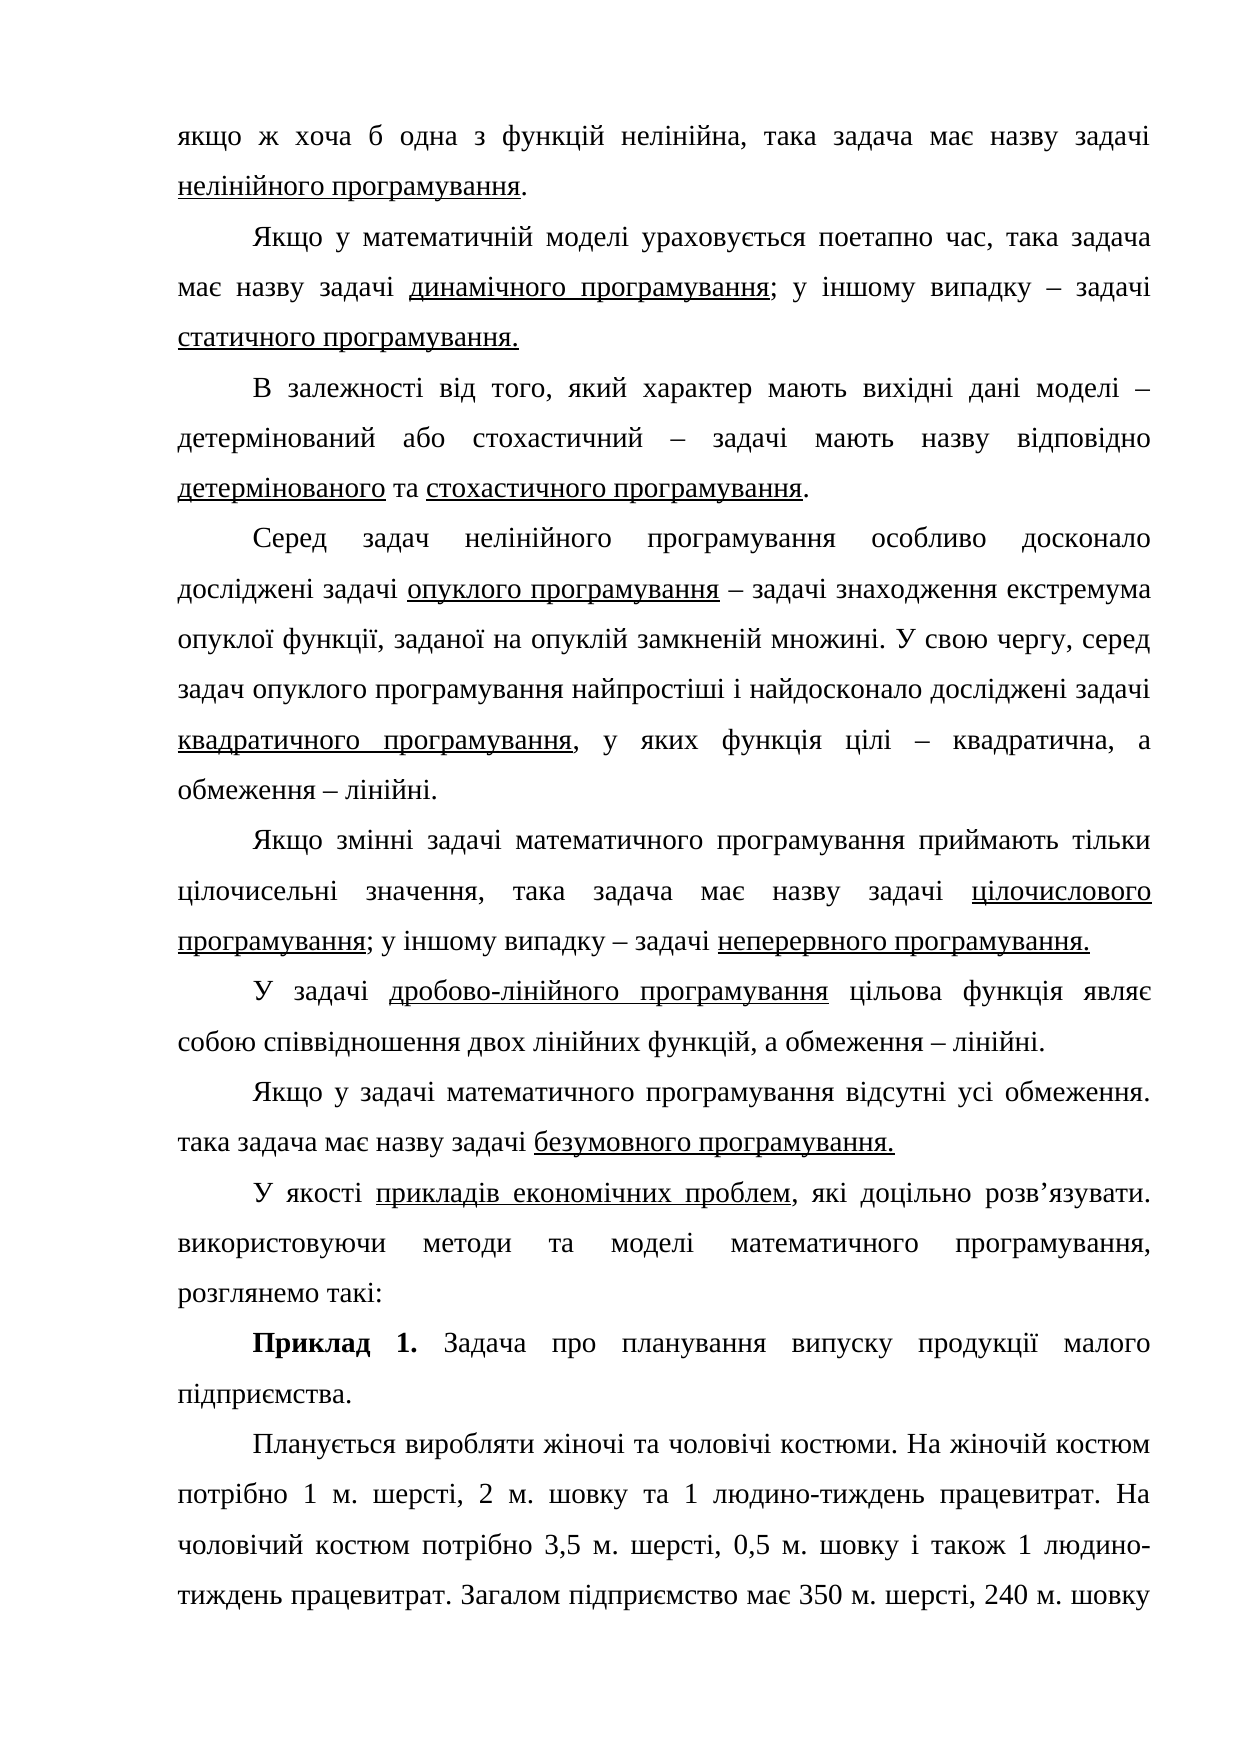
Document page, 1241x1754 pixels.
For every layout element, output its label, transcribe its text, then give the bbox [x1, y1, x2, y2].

text В залежності від того, який характер мають вихідні дані моделі – детермінований або стохастичний – задачі мають назву відповідно детермінованого та стохастичного програмування. [177, 370, 1152, 504]
text Приклад 1. Задача про планування випуску продукції малого підприємства. [177, 1326, 1152, 1409]
text У задачі дробово-лінійного програмування цільова функція являє собою співвідношення двох лінійних функцій, а обмеження – лінійні. [177, 973, 1152, 1057]
text Якщо змінні задачі математичного програмування приймають тільки цілочисельні значення, така задача має назву задачі цілочислового програмування; у іншому випадку – задачі неперервного програмування. [177, 822, 1152, 957]
text Якщо у математичній моделі ураховується поетапно час, така задача має назву задачі динамічного програмування; у іншому випадку – задачі статичного програмування. [177, 219, 1152, 353]
text У якості прикладів економічних проблем, які доцільно розв’язувати. використовуючи методи та моделі математичного програмування, розглянемо такі: [177, 1175, 1152, 1309]
text Якщо у задачі математичного програмування відсутні усі обмеження. така задача має назву задачі безумовного програмування. [177, 1074, 1152, 1158]
text Серед задач нелінійного програмування особливо досконало досліджені задачі опуклого програмування – задачі знаходження екстремума опуклої функції, заданої на опуклій замкненій множині. У свою чергу, серед задач опуклого програмування найпростіші і найдосконало досліджені задачі квадратичного програмування, у яких функція цілі – квадратична, а обмеження – лінійні. [177, 521, 1152, 806]
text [177, 1426, 1152, 1611]
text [177, 118, 1152, 202]
